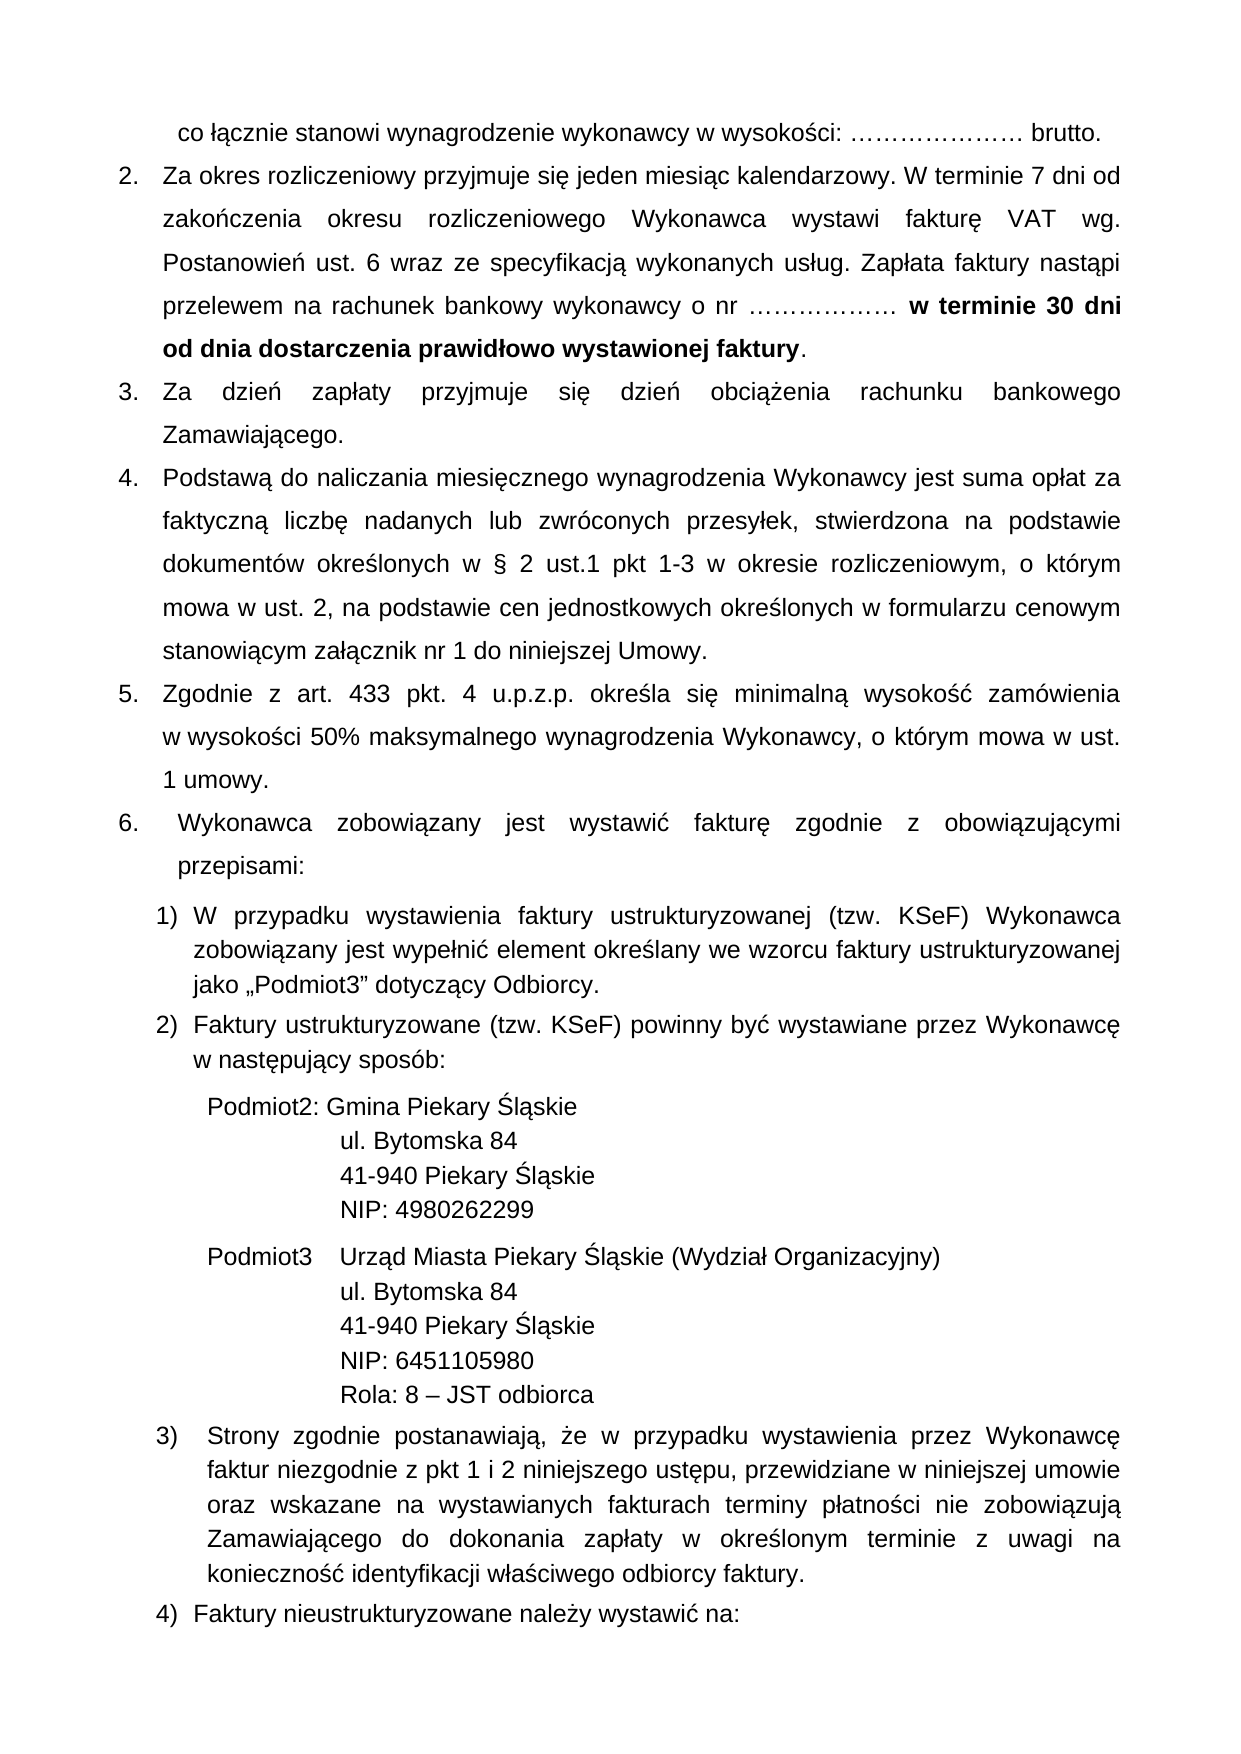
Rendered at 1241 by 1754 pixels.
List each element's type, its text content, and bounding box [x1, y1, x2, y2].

list Zgodnie z art. 433 pkt. 4 u.p.z.p. określa się minimalną wysokość zamówienia w wysokości 50% maksymalnego wynagrodzenia Wykonawcy, o którym mowa w ust. 1 umowy. [118, 679, 1122, 794]
text 41-940 Piekary Śląskie [340, 1161, 1122, 1189]
list Podstawą do naliczania miesięcznego wynagrodzenia Wykonawcy jest suma opłat za faktyczną liczbę nadanych lub zwróconych przesyłek, stwierdzona na podstawie dokumentów określonych w § 2 ust.1 pkt 1-3 w okresie rozliczeniowym, o którym mowa w ust. 2, na podstawie cen jednostkowych określonych w formularzu cenowym stanowiącym załącznik nr 1 do niniejszej Umowy. [118, 463, 1122, 664]
text Rola: 8 – JST odbiorca [340, 1380, 1122, 1409]
list Za okres rozliczeniowy przyjmuje się jeden miesiąc kalendarzowy. W terminie 7 dni od zakończenia okresu rozliczeniowego Wykonawca wystawi fakturę VAT wg. Postanowień ust. 6 wraz ze specyfikacją wykonanych usług. Zapłata faktury nastąpi przelewem na rachunek bankowy wykonawcy o nr ……………… w terminie 30 dni od dnia dostarczenia prawidłowo wystawionej faktury. [118, 161, 1122, 362]
list W przypadku wystawienia faktury ustrukturyzowanej (tzw. KSeF) Wykonawca zobowiązany jest wypełnić element określany we wzorcu faktury ustrukturyzowanej jako „Podmiot3” dotyczący Odbiorcy. [156, 901, 1122, 998]
list Strony zgodnie postanawiają, że w przypadku wystawienia przez Wykonawcę faktur niezgodnie z pkt 1 i 2 niniejszego ustępu, przewidziane w niniejszej umowie oraz wskazane na wystawianych fakturach terminy płatności nie zobowiązują Zamawiającego do dokonania zapłaty w określonym terminie z uwagi na konieczność identyfikacji właściwego odbiorcy faktury. [156, 1421, 1122, 1587]
text NIP: 4980262299 [340, 1195, 1122, 1224]
text Podmiot3 Urząd Miasta Piekary Śląskie (Wydział Organizacyjny) [207, 1242, 1122, 1271]
text NIP: 6451105980 [340, 1346, 1122, 1374]
list Faktury ustrukturyzowane (tzw. KSeF) powinny być wystawiane przez Wykonawcę w następujący sposób: [156, 1010, 1122, 1073]
list Za dzień zapłaty przyjmuje się dzień obciążenia rachunku bankowego Zamawiającego. [118, 377, 1122, 449]
text Podmiot2: Gmina Piekary Śląskie [207, 1092, 1122, 1121]
text ul. Bytomska 84 [340, 1126, 1122, 1155]
text co łącznie stanowi wynagrodzenie wykonawcy w wysokości: ………………… brutto. [177, 118, 1122, 147]
list Faktury nieustrukturyzowane należy wystawić na: [156, 1599, 1122, 1628]
text 41-940 Piekary Śląskie [340, 1311, 1122, 1340]
list Wykonawca zobowiązany jest wystawić fakturę zgodnie z obowiązującymi przepisami: [118, 808, 1122, 880]
text ul. Bytomska 84 [340, 1277, 1122, 1305]
